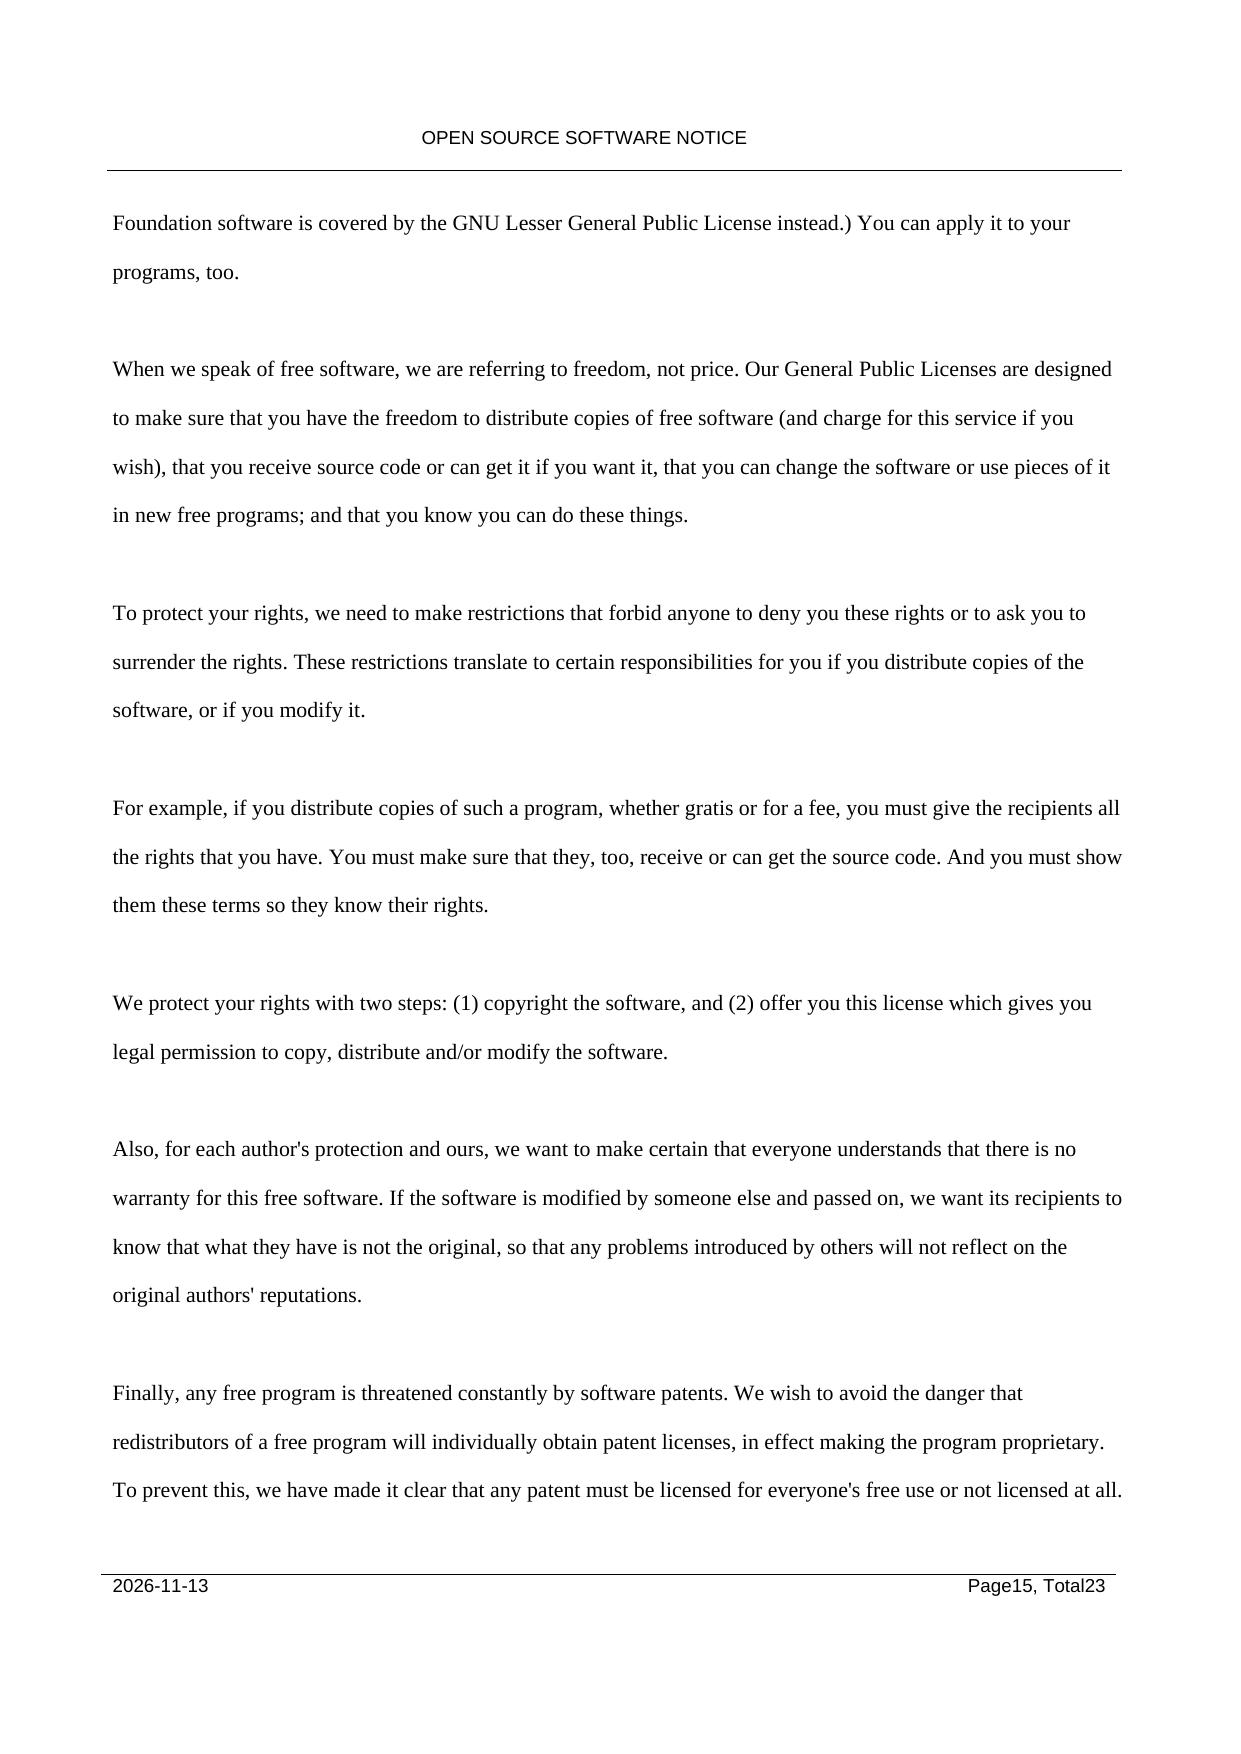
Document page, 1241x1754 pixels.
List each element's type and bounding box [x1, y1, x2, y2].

text [112, 206, 1128, 1506]
